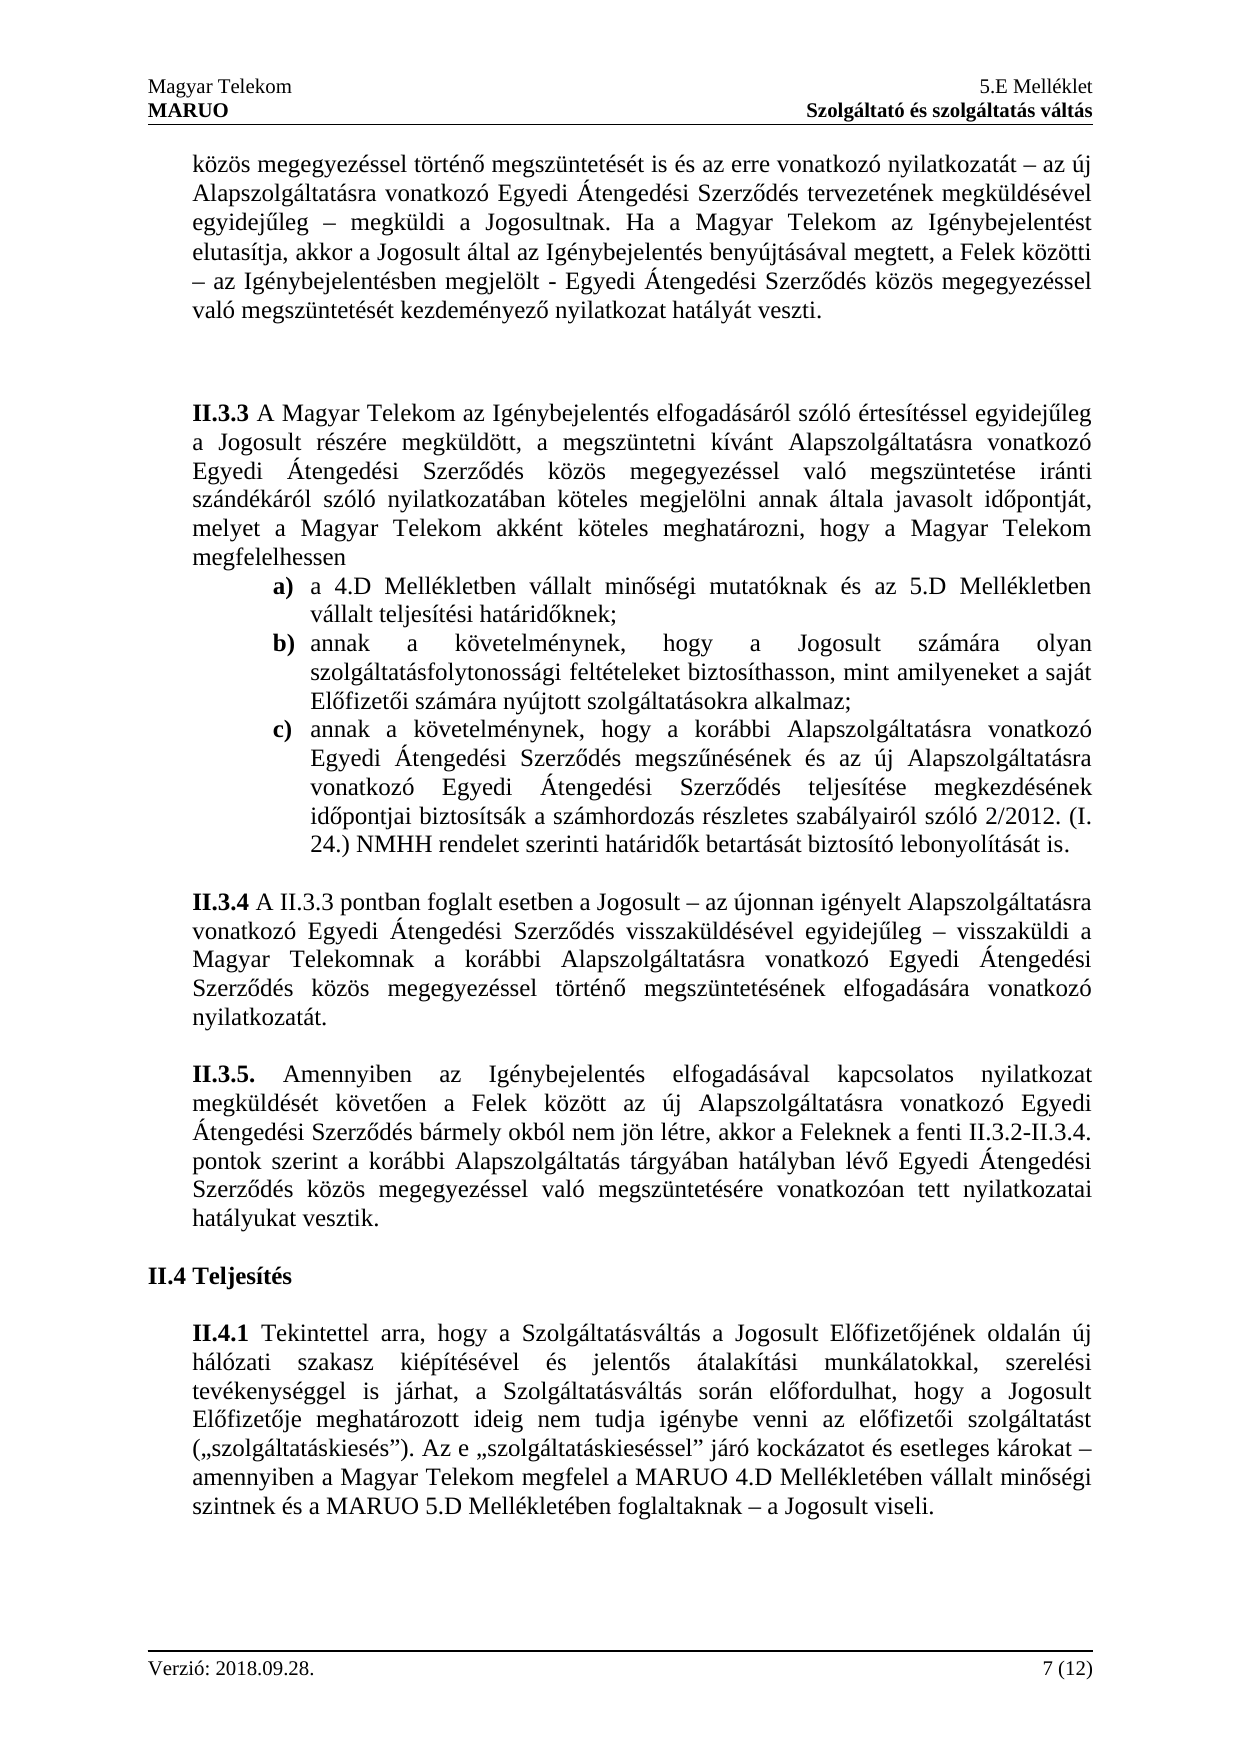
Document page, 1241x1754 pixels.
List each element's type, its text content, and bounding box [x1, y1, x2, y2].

text II.4.1 Tekintettel arra, hogy a Szolgáltatásváltás a Jogosult Előfizetőjének oldalán új hálózati szakasz kiépítésével és jelentős átalakítási munkálatokkal, szerelési tevékenységgel is járhat, a Szolgáltatásváltás során előfordulhat, hogy a Jogosult Előfizetője meghatározott ideig nem tudja igénybe venni az előfizetői szolgáltatást („szolgáltatáskiesés”). Az e „szolgáltatáskieséssel” járó kockázatot és esetleges károkat – amennyiben a Magyar Telekom megfelel a MARUO 4.D Mellékletében vállalt minőségi szintnek és a MARUO 5.D Mellékletében foglaltaknak – a Jogosult viseli. [192, 1318, 1093, 1519]
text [192, 149, 1093, 324]
list a 4.D Mellékletben vállalt minőségi mutatóknak és az 5.D Mellékletben vállalt teljesítési határidőknek; [273, 571, 1093, 628]
list II.3.4 A II.3.3 pontban foglalt esetben a Jogosult – az újonnan igényelt Alapszolgáltatásra vonatkozó Egyedi Átengedési Szerződés visszaküldésével egyidejűleg – visszaküldi a Magyar Telekomnak a korábbi Alapszolgáltatásra vonatkozó Egyedi Átengedési Szerződés közös megegyezéssel történő megszüntetésének elfogadására vonatkozó nyilatkozatát. [192, 887, 1093, 1031]
list II.3.3 A Magyar Telekom az Igénybejelentés elfogadásáról szóló értesítéssel egyidejűleg a Jogosult részére megküldött, a megszüntetni kívánt Alapszolgáltatásra vonatkozó Egyedi Átengedési Szerződés közös megegyezéssel való megszüntetése iránti szándékáról szóló nyilatkozatában köteles megjelölni annak általa javasolt időpontját, melyet a Magyar Telekom akként köteles meghatározni, hogy a Magyar Telekom megfelelhessen [192, 398, 1093, 571]
list annak a követelménynek, hogy a Jogosult számára olyan szolgáltatásfolytonossági feltételeket biztosíthasson, mint amilyeneket a saját Előfizetői számára nyújtott szolgáltatásokra alkalmaz; [273, 628, 1093, 714]
subtitle II.4 Teljesítés [148, 1261, 1093, 1289]
text II.3.5. Amennyiben az Igénybejelentés elfogadásával kapcsolatos nyilatkozat megküldését követően a Felek között az új Alapszolgáltatásra vonatkozó Egyedi Átengedési Szerződés bármely okból nem jön létre, akkor a Feleknek a fenti II.3.2-II.3.4. pontok szerint a korábbi Alapszolgáltatás tárgyában hatályban lévő Egyedi Átengedési Szerződés közös megegyezéssel való megszüntetésére vonatkozóan tett nyilatkozatai hatályukat vesztik. [192, 1059, 1093, 1232]
list annak a követelménynek, hogy a korábbi Alapszolgáltatásra vonatkozó Egyedi Átengedési Szerződés megszűnésének és az új Alapszolgáltatásra vonatkozó Egyedi Átengedési Szerződés teljesítése megkezdésének időpontjai biztosítsák a számhordozás részletes szabályairól szóló 2/2012. (I. 24.) NMHH rendelet szerinti határidők betartását biztosító lebonyolítását is. [273, 714, 1093, 858]
